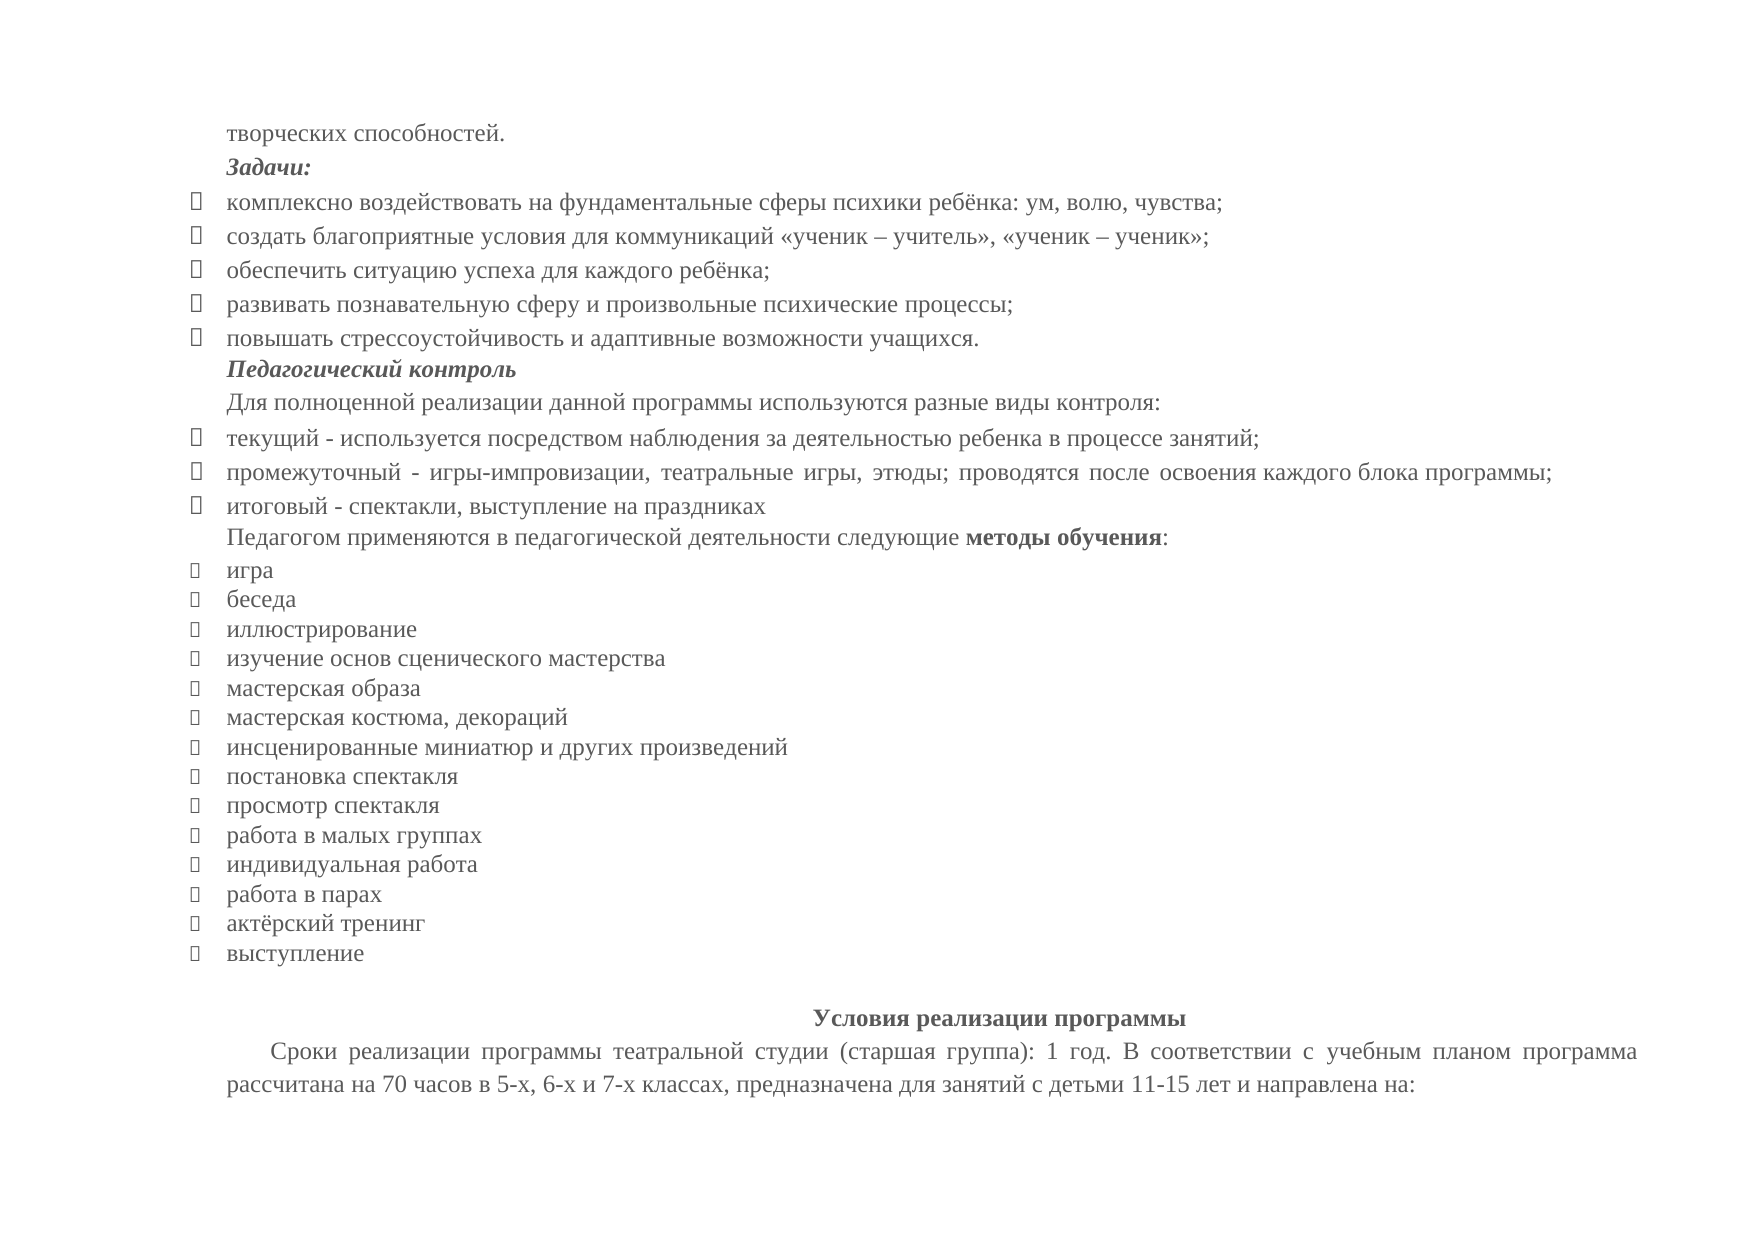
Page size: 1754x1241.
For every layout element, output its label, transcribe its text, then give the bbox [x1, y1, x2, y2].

list игра [189, 555, 1665, 584]
list постановка спектакля [189, 761, 1665, 791]
list изучение основ сценического мастерства [189, 643, 1665, 673]
list работа в парах [189, 879, 1665, 908]
list создать благоприятные условия для коммуникаций «ученик – учитель», «ученик – ученик»; [189, 218, 1665, 252]
list просмотр спектакля [189, 791, 1665, 820]
list индивидуальная работа [189, 849, 1665, 879]
text Сроки реализации программы театральной студии (старшая группа): 1 год. В соответствии с учебным планом программа рассчитана на 70 часов в 5-х, 6-х и 7-х классах, предназначена для занятий с детьми 11-15 лет и направлена на: [226, 1036, 1637, 1098]
list обеспечить ситуацию успеха для каждого ребёнка; [189, 252, 1665, 286]
text Педагогом применяются в педагогической деятельности следующие методы обучения: [226, 522, 1665, 551]
list мастерская костюма, декораций [189, 702, 1665, 732]
list работа в малых группах [189, 820, 1665, 849]
list инсценированные миниатюр и других произведений [189, 732, 1665, 761]
list развивать познавательную сферу и произвольные психические процессы; [189, 286, 1665, 320]
subtitle Задачи: [226, 152, 1665, 180]
list комплексно воздействовать на фундаментальные сферы психики ребёнка: ум, волю, чувства; [189, 184, 1665, 218]
list мастерская образа [189, 673, 1665, 702]
text Для полноценной реализации данной программы используются разные виды контроля: [226, 387, 1665, 416]
list итоговый - спектакли, выступление на праздниках [189, 488, 1665, 522]
list актёрский тренинг [189, 908, 1665, 938]
subtitle Педагогический контроль [226, 354, 1665, 383]
list повышать стрессоустойчивость и адаптивные возможности учащихся. [189, 320, 1665, 354]
list промежуточный - игры-импровизации, театральные игры, этюды; проводятся после освоения каждого блока программы; [189, 454, 1637, 488]
list иллюстрирование [189, 614, 1665, 643]
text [226, 118, 1665, 147]
list выступление [189, 938, 1665, 967]
subtitle Условия реализации программы [556, 1003, 1665, 1032]
list беседа [189, 584, 1665, 614]
list текущий - используется посредством наблюдения за деятельностью ребенка в процессе занятий; [189, 420, 1665, 454]
